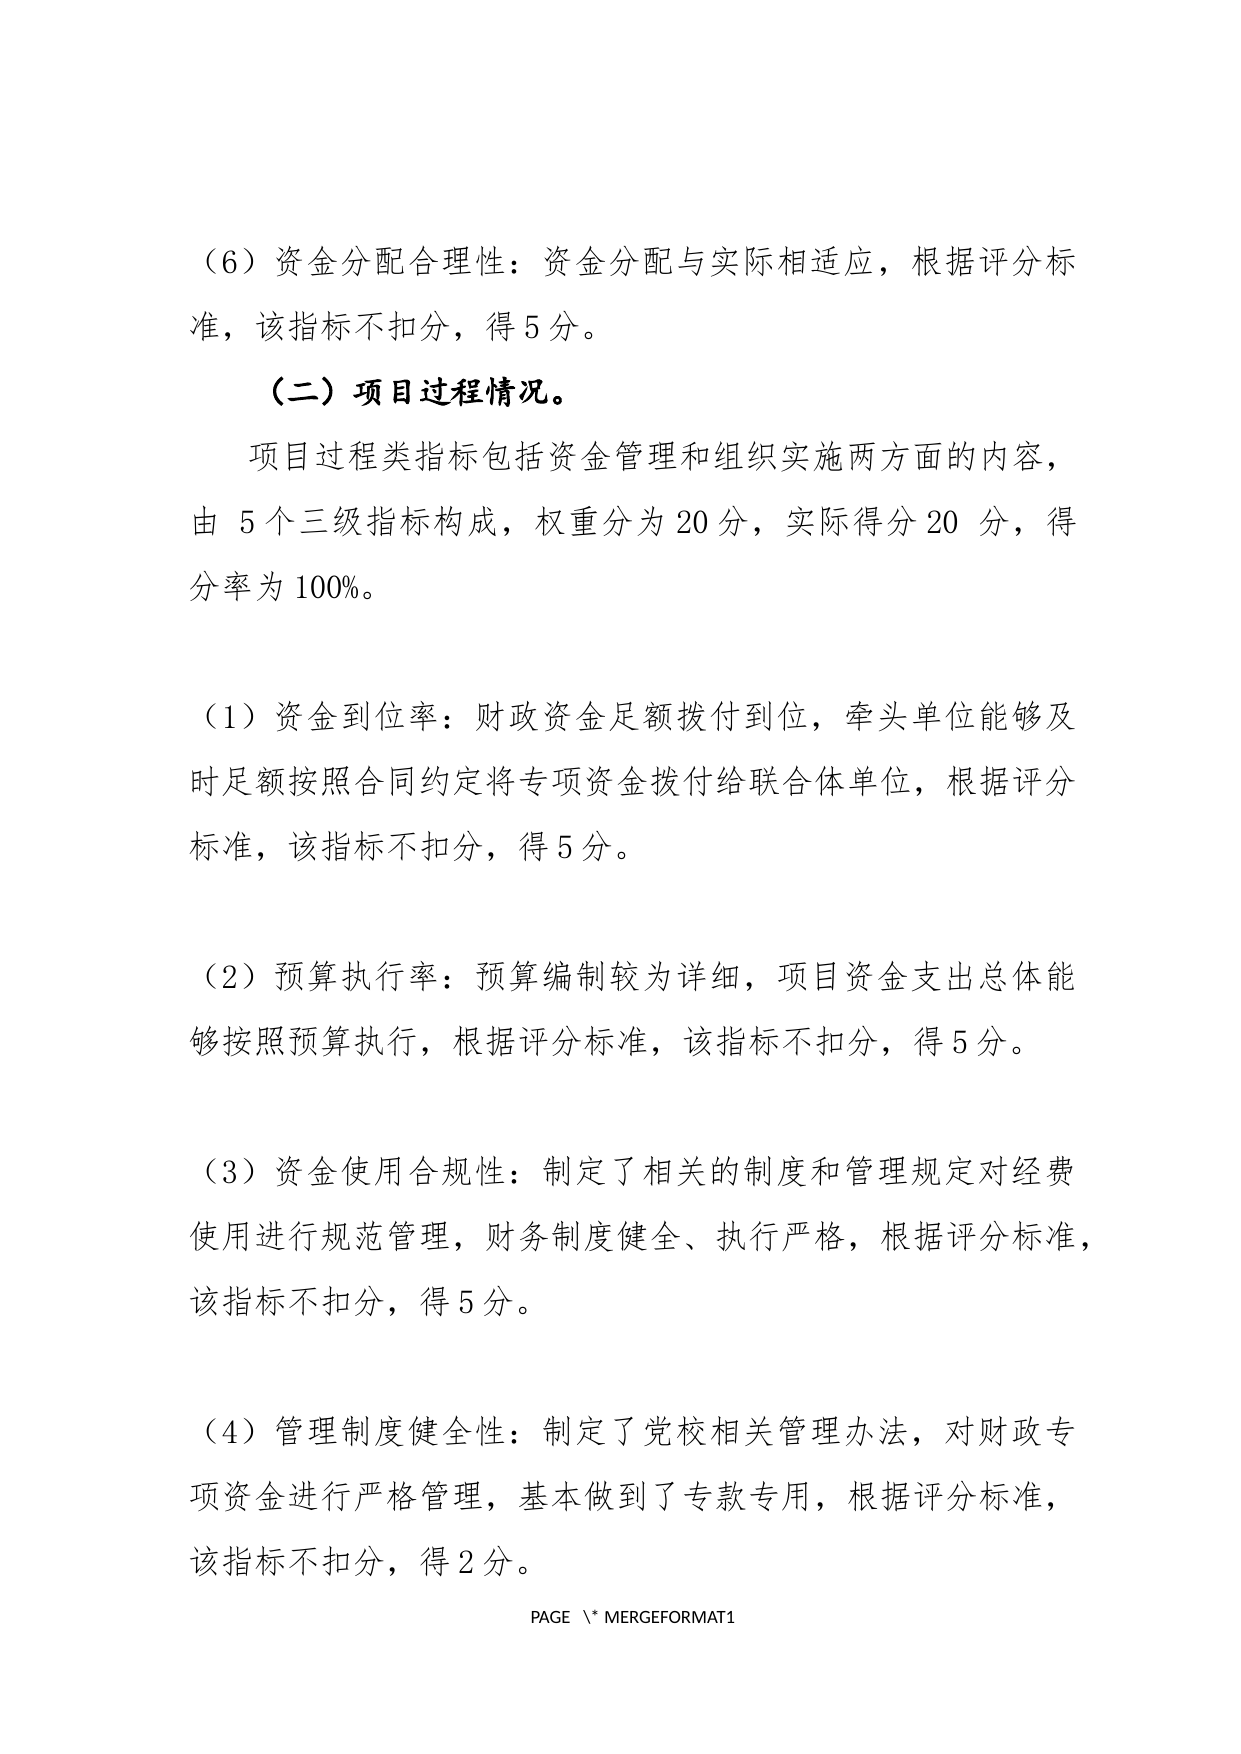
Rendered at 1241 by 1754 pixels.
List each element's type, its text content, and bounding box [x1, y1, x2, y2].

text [187, 162, 1078, 357]
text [187, 422, 1078, 1592]
text （二）项目过程情况。 [187, 357, 1078, 422]
